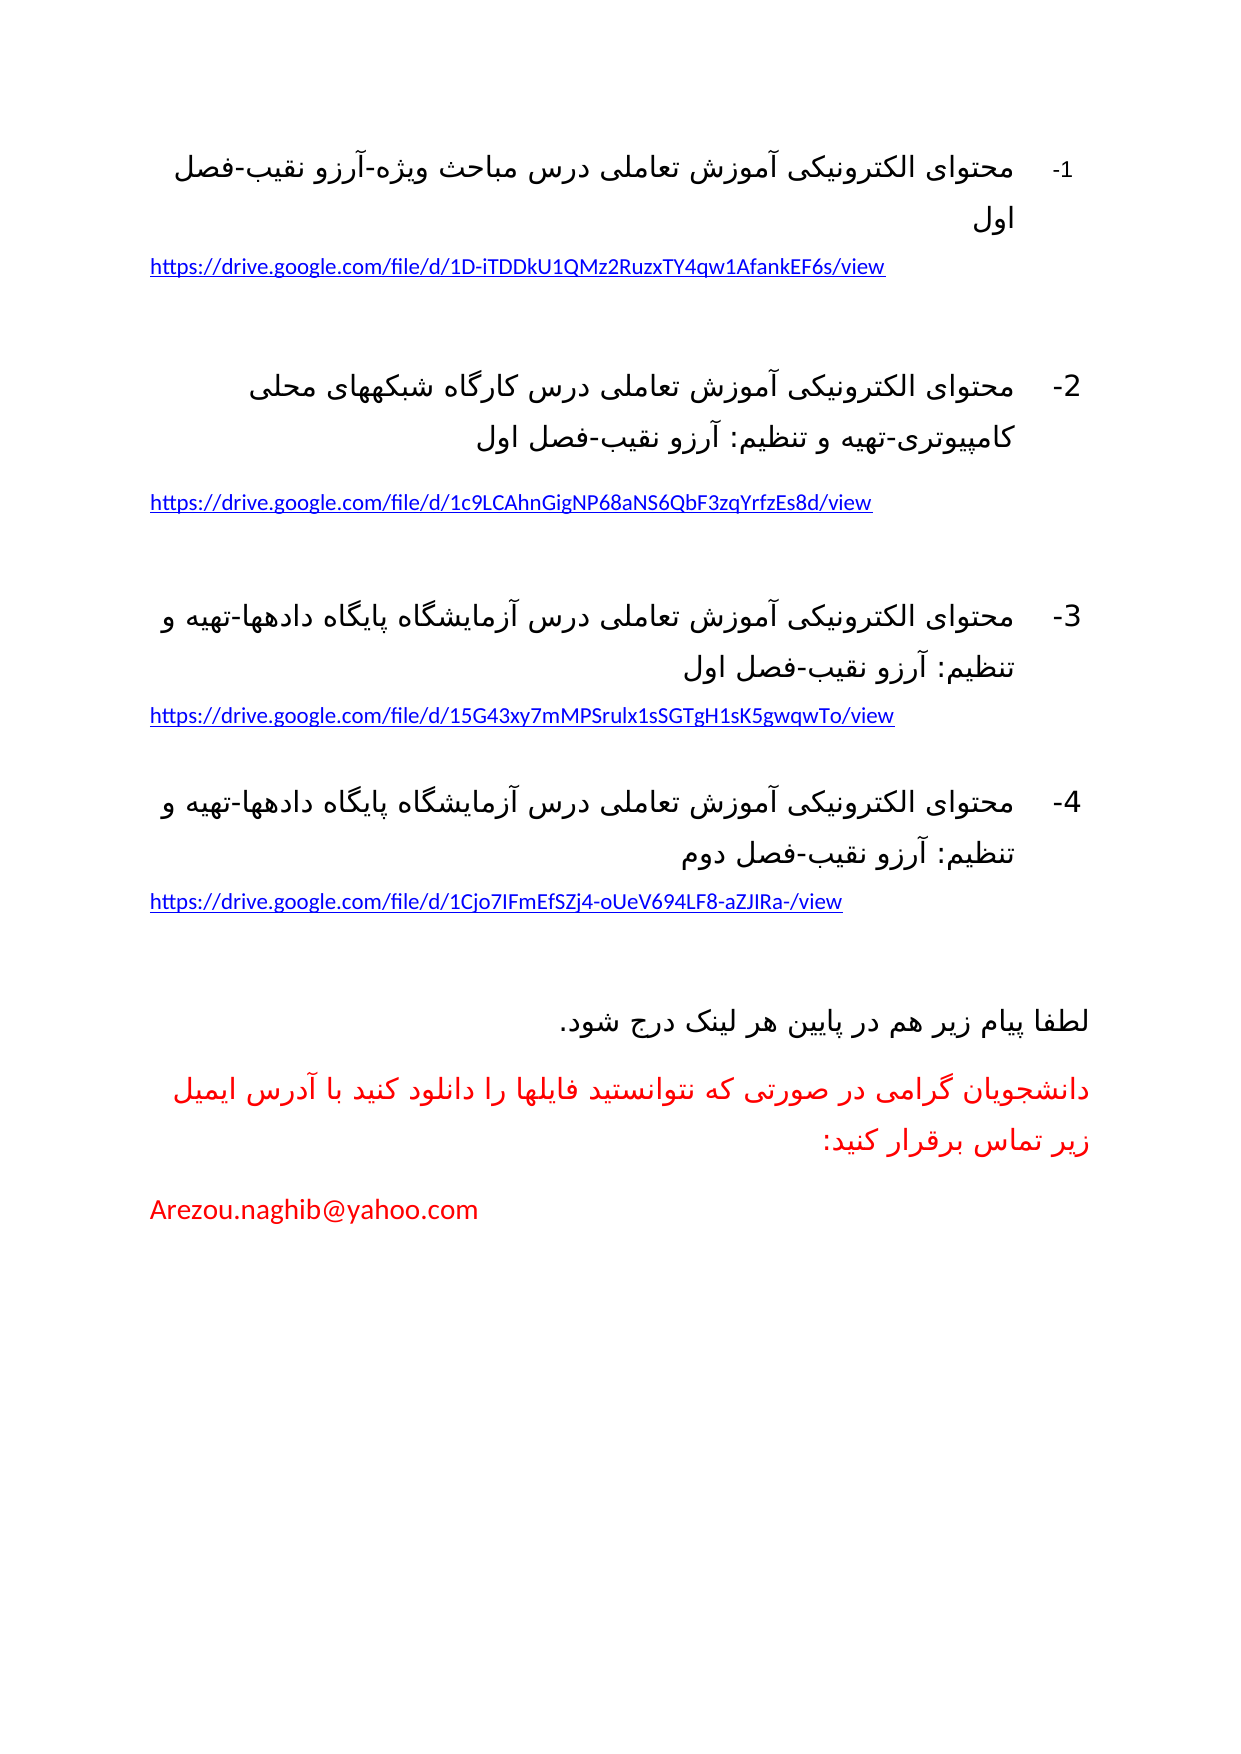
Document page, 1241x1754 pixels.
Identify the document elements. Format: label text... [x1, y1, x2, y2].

list محتوای الکترونیکی آموزش تعاملی درس آزمایشگاه پایگاه دادهها-تهیه و تنظیم: آرزو نقیب-فصل دوم [150, 786, 1053, 871]
list محتوای الکترونیکی آموزش تعاملی درس کارگاه شبکههای محلی کامپیوتری-تهیه و تنظیم: آرزو نقیب-فصل اول [150, 369, 1053, 454]
list https://drive.google.com/file/d/1D-iTDDkU1QMz2RuzxTY4qw1AfankEF6s/view [150, 252, 1090, 280]
text لطفا پیام زیر هم در پایین هر لینک درج شود. [150, 1005, 1090, 1039]
text Arezou.naghib@yahoo.com [150, 1191, 1090, 1227]
list محتوای الکترونیکی آموزش تعاملی درس آزمایشگاه پایگاه دادهها-تهیه و تنظیم: آرزو نقیب-فصل اول [150, 600, 1053, 685]
list https://drive.google.com/file/d/15G43xy7mMPSrulx1sSGTgH1sK5gwqwTo/view [150, 702, 1015, 730]
list محتوای الکترونیکی آموزش تعاملی درس مباحث ویژه-آرزو نقیب-فصل اول [150, 150, 1053, 235]
text https://drive.google.com/file/d/1c9LCAhnGigNP68aNS6QbF3zqYrfzEs8d/view [150, 488, 1090, 516]
text دانشجویان گرامی در صورتی که نتوانستید فایلها را دانلود کنید با آدرس ایمیل زیر تماس برقرار کنید: [150, 1072, 1090, 1157]
list https://drive.google.com/file/d/1Cjo7IFmEfSZj4-oUeV694LF8-aZJIRa-/view [150, 887, 1015, 916]
